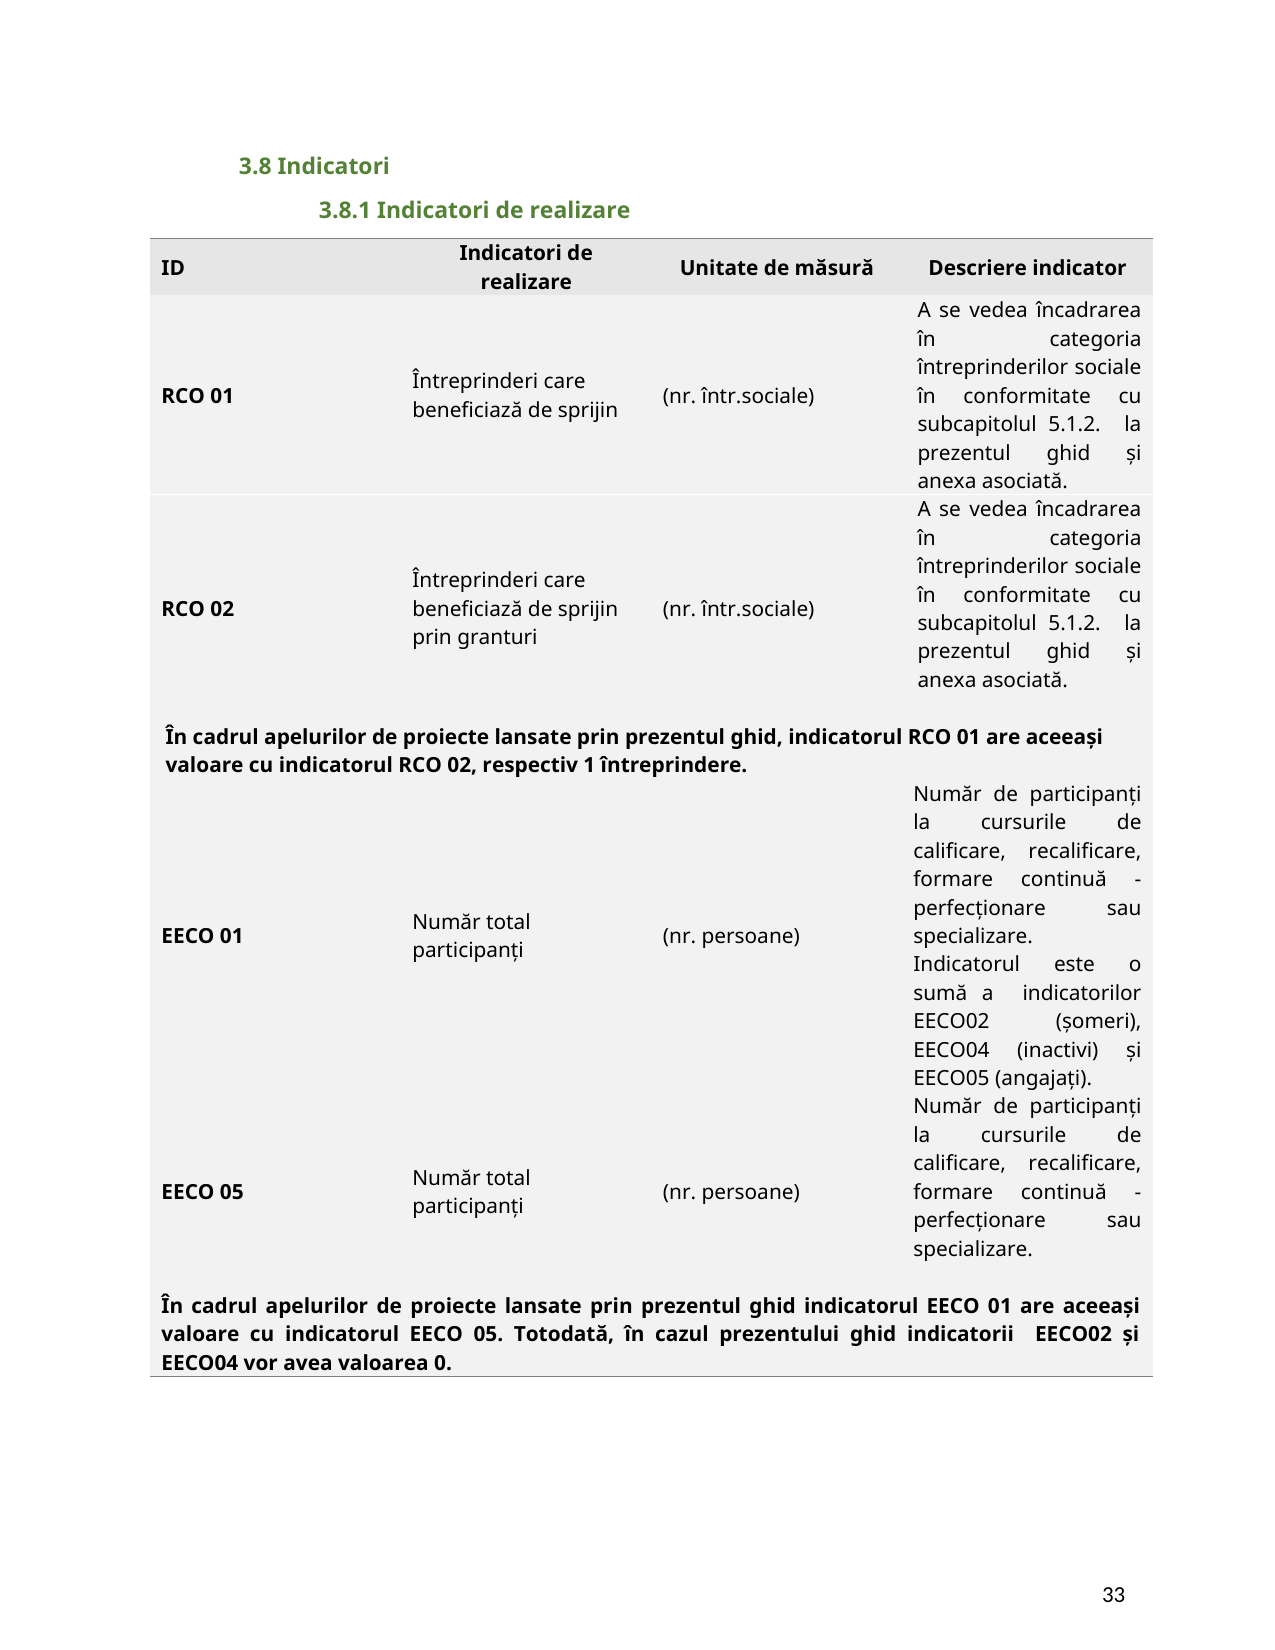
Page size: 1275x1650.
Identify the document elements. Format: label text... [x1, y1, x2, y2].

table_cell RCO 01 [150, 295, 401, 494]
table_cell A se vedea încadrarea în categoria întreprinderilor sociale în conformitate cu subcapitolul 5.1.2. la prezentul ghid și anexa asociată. [902, 495, 1153, 722]
subtitle 3.8 Indicatori [239, 150, 1125, 181]
table_cell EECO 01 [150, 779, 401, 1092]
subtitle 3.8.1 Indicatori de realizare [319, 194, 1125, 225]
table_cell A se vedea încadrarea în categoria întreprinderilor sociale în conformitate cu subcapitolul 5.1.2. la prezentul ghid și anexa asociată. [902, 295, 1153, 494]
table_header Descriere indicator [902, 239, 1153, 295]
table_header Indicatori de realizare [401, 239, 651, 295]
table_cell EECO 05 [150, 1092, 401, 1291]
table_cell (nr. într.sociale) [651, 495, 902, 722]
table_header ID [150, 239, 401, 295]
table_cell În cadrul apelurilor de proiecte lansate prin prezentul ghid, indicatorul RCO 01 are aceeași valoare cu indicatorul RCO 02, respectiv 1 întreprindere. [150, 722, 1153, 779]
table_cell (nr. persoane) [651, 1092, 902, 1291]
table_cell În cadrul apelurilor de proiecte lansate prin prezentul ghid indicatorul EECO 01 are aceeași valoare cu indicatorul EECO 05. Totodată, în cazul prezentului ghid indicatorii EECO02 și EECO04 vor avea valoarea 0. [150, 1291, 1153, 1376]
table_cell (nr. persoane) [651, 779, 902, 1092]
table_cell (nr. într.sociale) [651, 295, 902, 494]
table_cell Întreprinderi care beneficiază de sprijin [401, 295, 651, 494]
table_header Unitate de măsură [651, 239, 902, 295]
table_cell Număr de participanți la cursurile de calificare, recalificare, formare continuă - perfecționare sau specializare. [902, 1092, 1153, 1291]
table_cell Număr total participanți [401, 1092, 651, 1291]
table_cell Număr total participanți [401, 779, 651, 1092]
table_cell Întreprinderi care beneficiază de sprijin prin granturi [401, 495, 651, 722]
table_cell RCO 02 [150, 495, 401, 722]
table_cell Număr de participanți la cursurile de calificare, recalificare, formare continuă - perfecționare sau specializare. Indicatorul este o sumă a indicatorilor EECO02 (șomeri), EECO04 (inactivi) și EECO05 (angajați). [902, 779, 1153, 1092]
